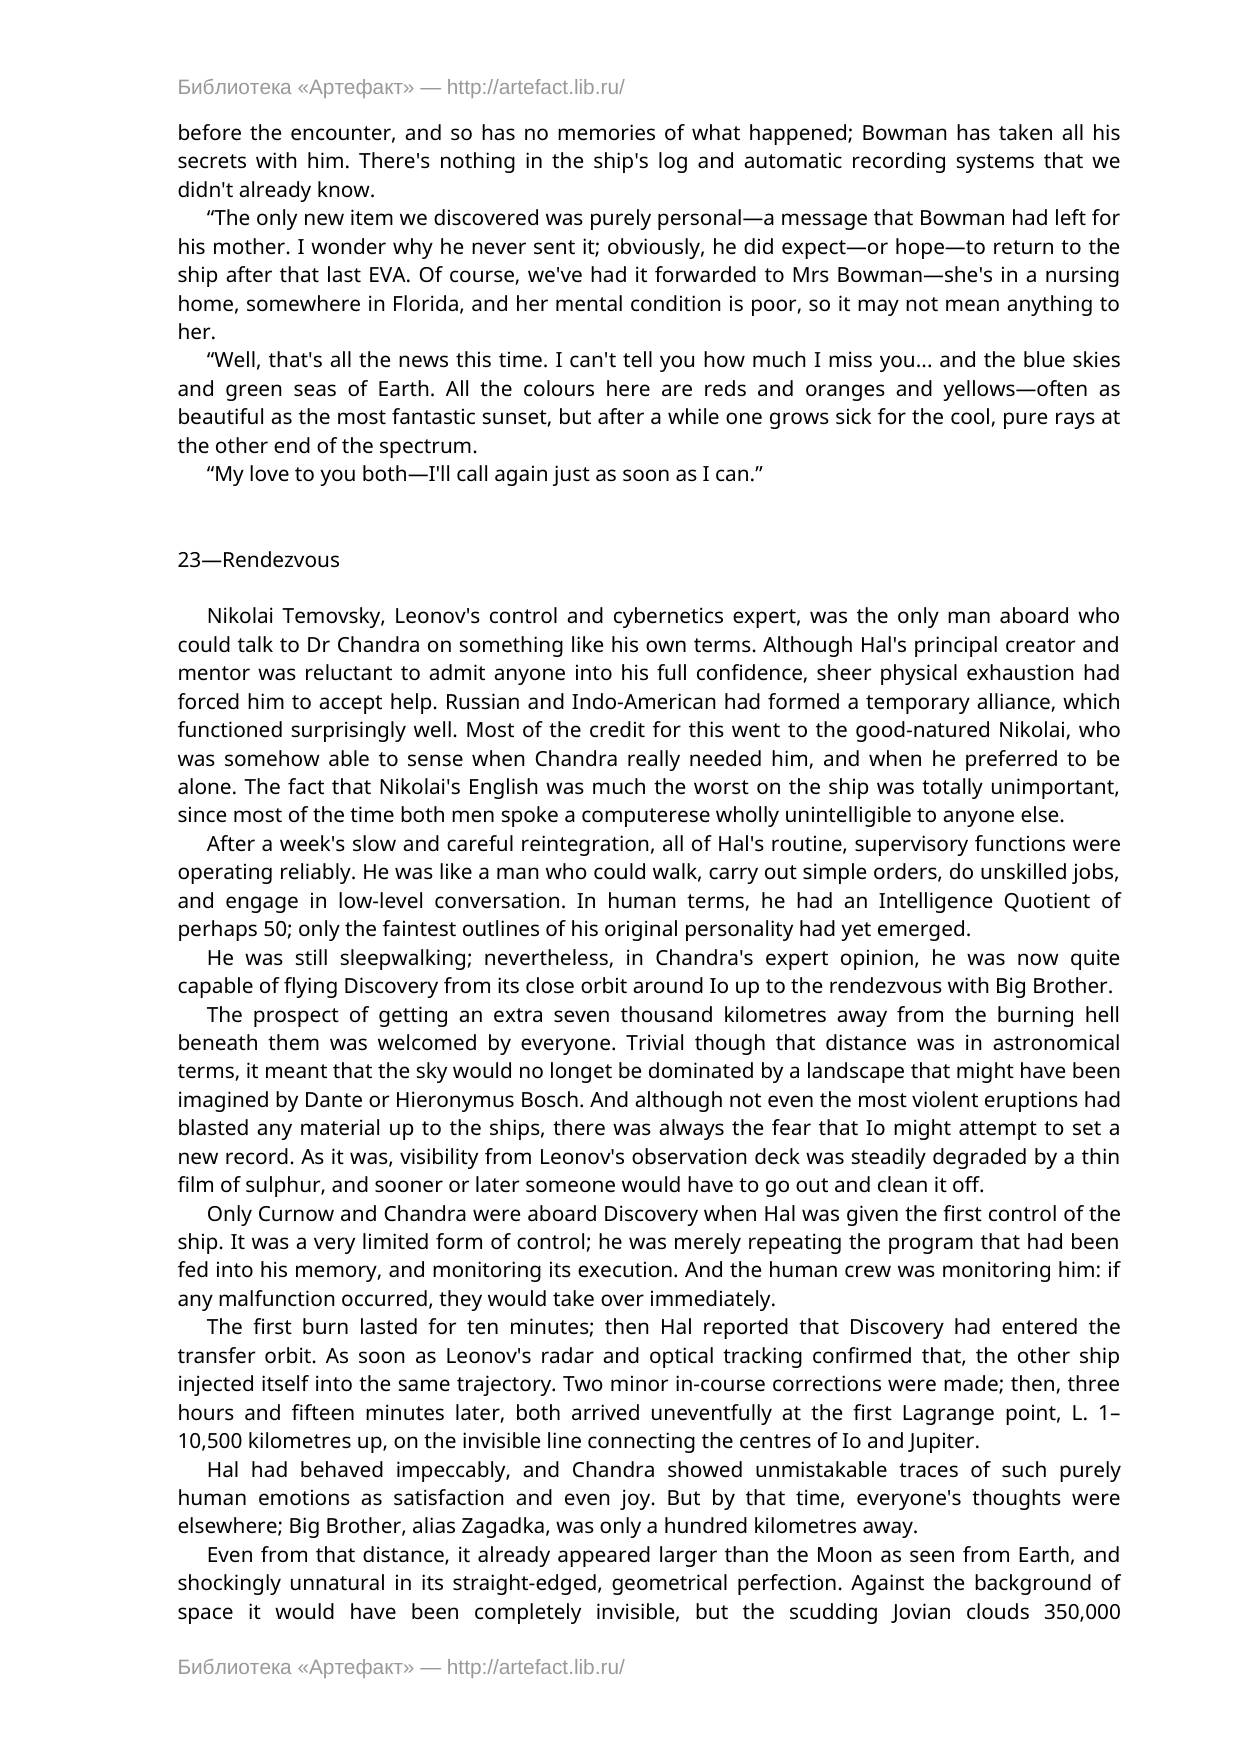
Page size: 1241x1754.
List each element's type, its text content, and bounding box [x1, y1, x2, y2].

text “Well, that's all the news this time. I can't tell you how much I miss you... and the blue skies and green seas of Earth. All the colours here are reds and oranges and yellows—often as beautiful as the most fantastic sunset, but after a while one grows sick for the cool, pure rays at the other end of the spectrum. [177, 346, 1122, 459]
text 23—Rendezvous [177, 545, 1122, 573]
text Hal had behaved impeccably, and Chandra showed unmistakable traces of such purely human emotions as satisfaction and even joy. But by that time, everyone's thoughts were elsewhere; Big Brother, alias Zagadka, was only a hundred kilometres away. [177, 1455, 1122, 1540]
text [177, 118, 1122, 203]
text The first burn lasted for ten minutes; then Hal reported that Discovery had entered the transfer orbit. As soon as Leonov's radar and optical tracking confirmed that, the other ship injected itself into the same trajectory. Two minor in-course corrections were made; then, three hours and fifteen minutes later, both arrived uneventfully at the first Lagrange point, L. 1–10,500 kilometres up, on the invisible line connecting the centres of Io and Jupiter. [177, 1312, 1122, 1455]
text He was still sleepwalking; nevertheless, in Chandra's expert opinion, he was now quite capable of flying Discovery from its close orbit around Io up to the rendezvous with Big Brother. [177, 943, 1122, 1000]
text The prospect of getting an extra seven thousand kilometres away from the burning hell beneath them was welcomed by everyone. Trivial though that distance was in astronomical terms, it meant that the sky would no longet be dominated by a landscape that might have been imagined by Dante or Hieronymus Bosch. And although not even the most violent eruptions had blasted any material up to the ships, there was always the fear that Io might attempt to set a new record. As it was, visibility from Leonov's observation deck was steadily degraded by a thin film of sulphur, and sooner or later someone would have to go out and clean it off. [177, 1000, 1122, 1199]
text “The only new item we discovered was purely personal—a message that Bowman had left for his mother. I wonder why he never sent it; obviously, he did expect—or hope—to return to the ship after that last EVA. Of course, we've had it forwarded to Mrs Bowman—she's in a nursing home, somewhere in Florida, and her mental condition is poor, so it may not mean anything to her. [177, 203, 1122, 346]
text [177, 1540, 1122, 1625]
text Only Curnow and Chandra were aboard Discovery when Hal was given the first control of the ship. It was a very limited form of control; he was merely repeating the program that had been fed into his memory, and monitoring its execution. And the human crew was monitoring him: if any malfunction occurred, they would take over immediately. [177, 1199, 1122, 1312]
text “My love to you both—I'll call again just as soon as I can.” [177, 459, 1122, 488]
text Nikolai Temovsky, Leonov's control and cybernetics expert, was the only man aboard who could talk to Dr Chandra on something like his own terms. Although Hal's principal creator and mentor was reluctant to admit anyone into his full confidence, sheer physical exhaustion had forced him to accept help. Russian and Indo-American had formed a temporary alliance, which functioned surprisingly well. Most of the credit for this went to the good-natured Nikolai, who was somehow able to sense when Chandra really needed him, and when he preferred to be alone. The fact that Nikolai's English was much the worst on the ship was totally unimportant, since most of the time both men spoke a computerese wholly unintelligible to anyone else. [177, 602, 1122, 829]
text After a week's slow and careful reintegration, all of Hal's routine, supervisory functions were operating reliably. He was like a man who could walk, carry out simple orders, do unskilled jobs, and engage in low-level conversation. In human terms, he had an Intelligence Quotient of perhaps 50; only the faintest outlines of his original personality had yet emerged. [177, 829, 1122, 943]
